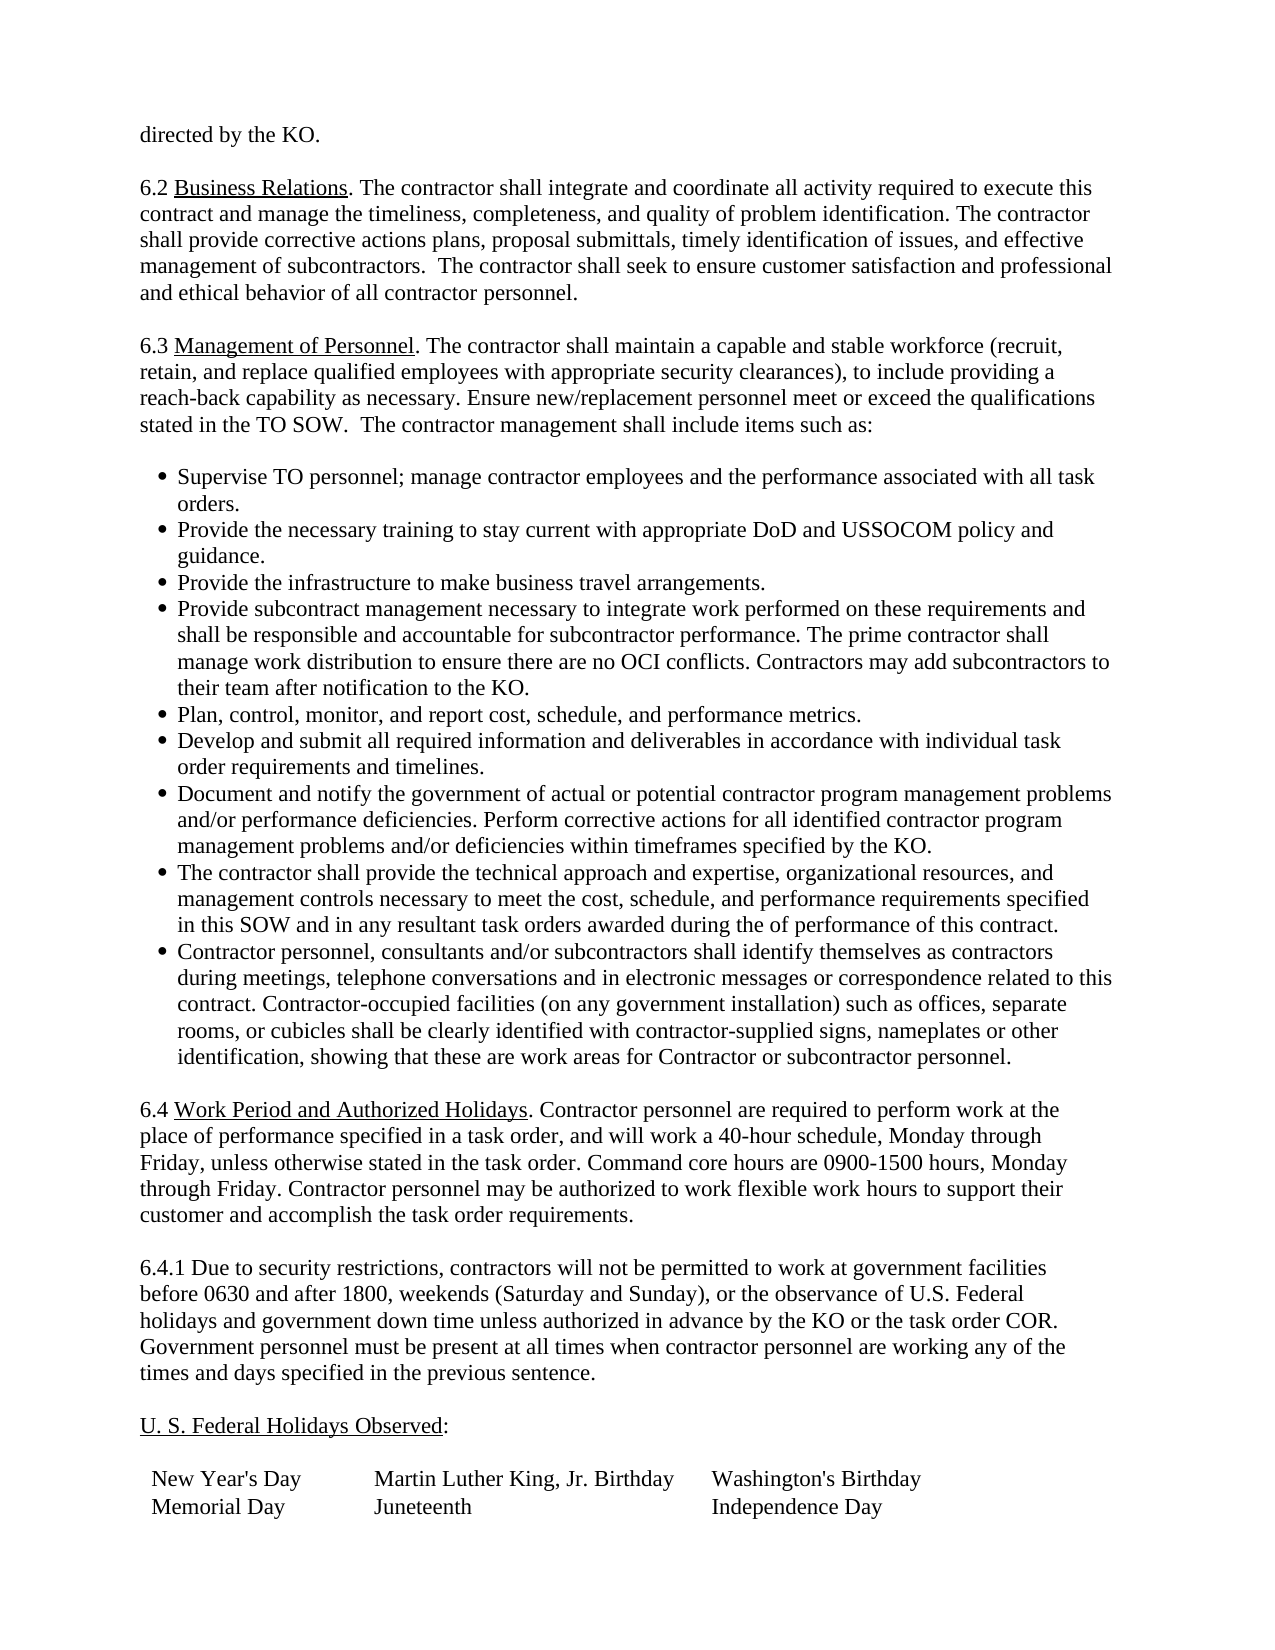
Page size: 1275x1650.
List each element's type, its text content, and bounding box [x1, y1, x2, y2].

list The contractor shall provide the technical approach and expertise, organizational resources, and management controls necessary to meet the cost, schedule, and performance requirements specified in this SOW and in any resultant task orders awarded during the of performance of this contract. [158, 859, 1113, 938]
text 6.2 Business Relations. The contractor shall integrate and coordinate all activity required to execute this contract and manage the timeliness, completeness, and quality of problem identification. The contractor shall provide corrective actions plans, proposal submittals, timely identification of issues, and effective management of subcontractors. The contractor shall seek to ensure customer satisfaction and professional and ethical behavior of all contractor personnel. [139, 173, 1114, 305]
text 6.3 Management of Personnel. The contractor shall maintain a capable and stable workforce (recruit, retain, and replace qualified employees with appropriate security clearances), to include providing a reach-back capability as necessary. Ensure new/replacement personnel meet or exceed the qualifications stated in the TO SOW. The contractor management shall include items such as: [139, 332, 1111, 437]
text 6.4 Work Period and Authorized Holidays. Contractor personnel are required to perform work at the place of performance specified in a task order, and will work a 40-hour schedule, Monday through Friday, unless otherwise stated in the task order. Command core hours are 0900-1500 hours, Monday through Friday. Contractor personnel may be authorized to work flexible work hours to support their customer and accomplish the task order requirements. [139, 1096, 1075, 1228]
table_cell Memorial Day [151, 1493, 374, 1522]
text U. S. Federal Holidays Observed: [139, 1412, 1137, 1438]
list Provide the necessary training to stay current with appropriate DoD and USSOCOM policy and guidance. [158, 516, 1113, 569]
table_header Washington's Birthday [711, 1465, 991, 1493]
list Provide the infrastructure to make business travel arrangements. [158, 569, 1113, 595]
list Provide subcontract management necessary to integrate work performed on these requirements and shall be responsible and accountable for subcontractor performance. The prime contractor shall manage work distribution to ensure there are no OCI conflicts. Contractors may add subcontractors to their team after notification to the KO. [158, 595, 1113, 701]
table_cell Independence Day [711, 1493, 991, 1522]
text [139, 121, 1113, 147]
list Supervise TO personnel; manage contractor employees and the performance associated with all task orders. [158, 463, 1113, 516]
list Plan, control, monitor, and report cost, schedule, and performance metrics. [158, 701, 1113, 727]
table_header Martin Luther King, Jr. Birthday [374, 1465, 711, 1493]
list Develop and submit all required information and deliverables in accordance with individual task order requirements and timelines. [158, 727, 1113, 780]
text 6.4.1 Due to security restrictions, contractors will not be permitted to work at government facilities before 0630 and after 1800, weekends (Saturday and Sunday), or the observance of U.S. Federal holidays and government down time unless authorized in advance by the KO or the task order COR. Government personnel must be present at all times when contractor personnel are working any of the times and days specified in the previous sentence. [139, 1254, 1075, 1386]
list Contractor personnel, consultants and/or subcontractors shall identify themselves as contractors during meetings, telephone conversations and in electronic messages or correspondence related to this contract. Contractor-occupied facilities (on any government installation) such as offices, separate rooms, or cubicles shall be clearly identified with contractor-supplied signs, nameplates or other identification, showing that these are work areas for Contractor or subcontractor personnel. [158, 938, 1113, 1069]
table_header New Year's Day [151, 1465, 374, 1493]
list Document and notify the government of actual or potential contractor program management problems and/or performance deficiencies. Perform corrective actions for all identified contractor program management problems and/or deficiencies within timeframes specified by the KO. [158, 780, 1113, 859]
table_cell Juneteenth [374, 1493, 711, 1522]
